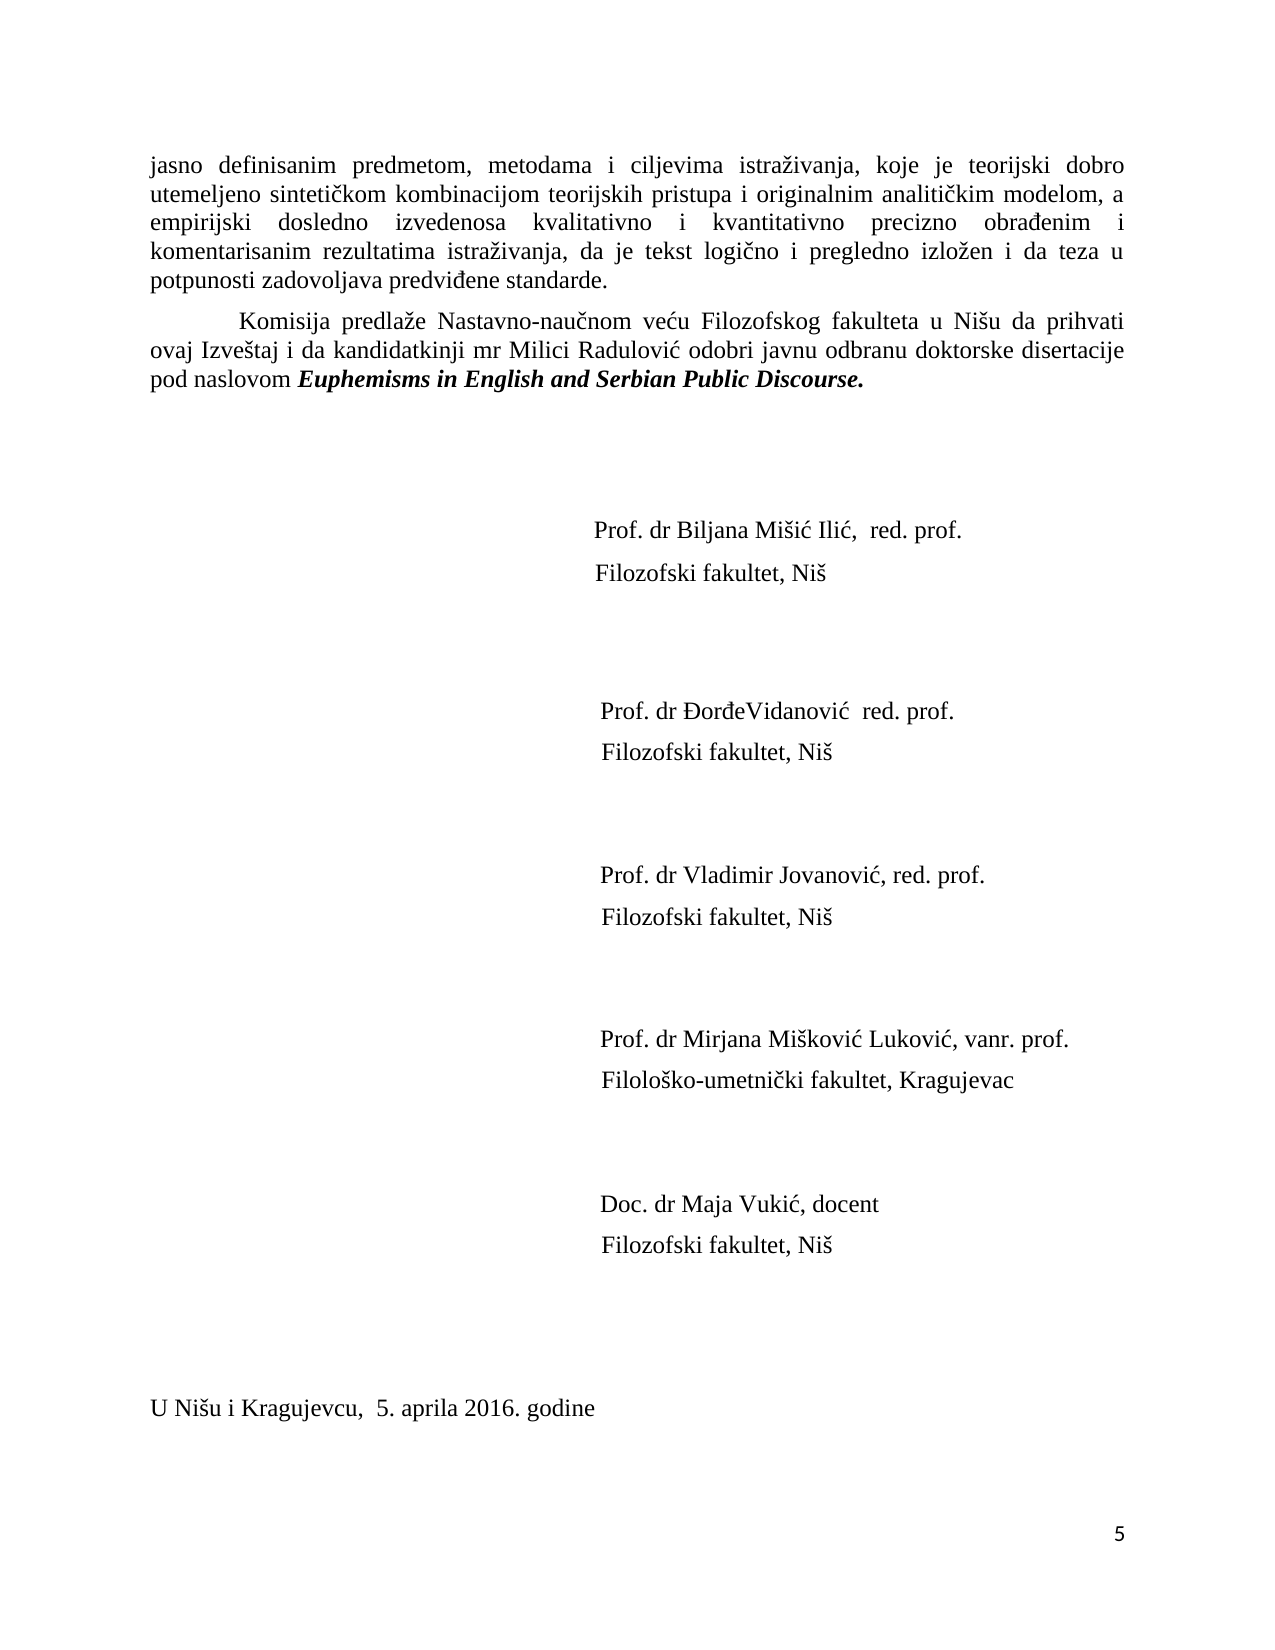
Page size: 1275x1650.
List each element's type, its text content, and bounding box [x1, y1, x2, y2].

text Filozofski fakultet, Niš [150, 558, 1125, 587]
text U Nišu i Kragujevcu, 5. aprila 2016. godine [150, 1393, 1125, 1422]
text Prof. dr Vladimir Jovanović, red. prof. [150, 860, 1125, 889]
text Komisija predlaže Nastavno-naučnom veću Filozofskog fakulteta u Nišu da prihvati ovaj Izveštaj i da kandidatkinji mr Milici Radulović odobri javnu odbranu doktorske disertacije pod naslovom Euphemisms in English and Serbian Public Discourse. [150, 306, 1125, 392]
text Filološko-umetnički fakultet, Kragujevac [150, 1065, 1125, 1094]
text Filozofski fakultet, Niš [150, 902, 1125, 930]
text Prof. dr ĐorđeVidanović red. prof. [511, 696, 1125, 725]
text Prof. dr Biljana Mišić Ilić, red. prof. [150, 515, 1125, 543]
text Doc. dr Maja Vukić, docent [511, 1189, 1125, 1218]
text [150, 150, 1125, 294]
text Filozofski fakultet, Niš [150, 737, 1125, 766]
text Prof. dr Mirjana Mišković Luković, vanr. prof. [511, 1024, 1125, 1053]
text Filozofski fakultet, Niš [150, 1230, 1125, 1259]
